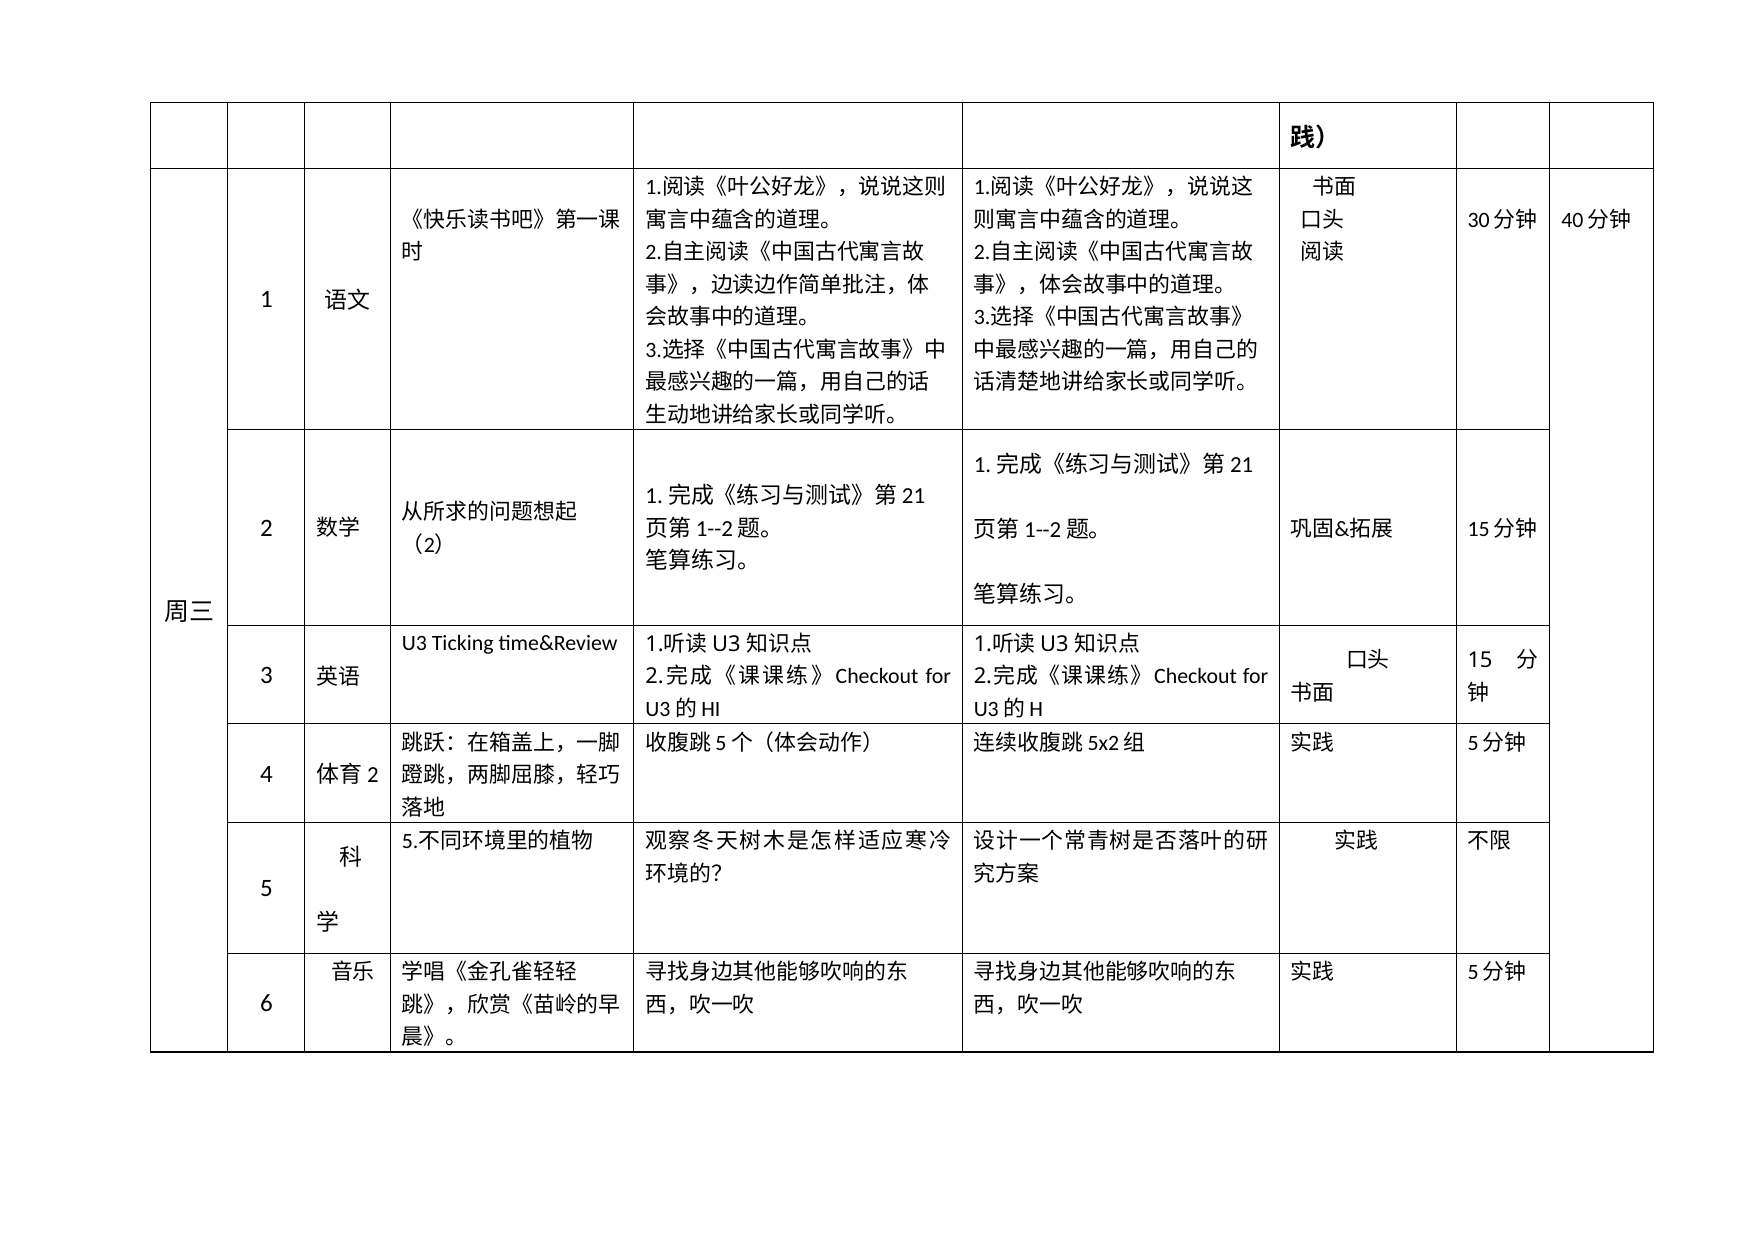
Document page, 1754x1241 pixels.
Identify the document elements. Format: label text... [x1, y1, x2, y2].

table_cell 周三 [151, 169, 227, 1051]
table_cell 不限 [1457, 823, 1549, 953]
table_cell 2 [228, 430, 304, 625]
table_cell 1.阅读《叶公好龙》，说说这则寓言中蕴含的道理。 2.自主阅读《中国古代寓言故事》，体会故事中的道理。 3.选择《中国古代寓言故事》中最感兴趣的一篇，用自己的话清楚地讲给家长或同学听。 [963, 169, 1279, 429]
table_cell 5 [228, 823, 304, 953]
table_cell 15分钟 [1457, 626, 1549, 723]
table_cell 科学 [305, 823, 390, 953]
table_cell 实践 [1280, 724, 1456, 822]
table_cell 实践 [1280, 823, 1456, 953]
table_cell 1.听读U3 知识点 2.完成《课课练》Checkout for U3的HI [634, 626, 962, 723]
table_cell 体育2 [305, 724, 390, 822]
table_cell 连续收腹跳5x2组 [963, 724, 1279, 822]
table_cell 4 [228, 724, 304, 822]
table_cell 实践 [1280, 954, 1456, 1051]
table_cell 6 [228, 954, 304, 1051]
table_cell 3 [228, 626, 304, 723]
table_cell 学唱《金孔雀轻轻跳》，欣赏《苗岭的早晨》。 [391, 954, 633, 1051]
table_cell 寻找身边其他能够吹响的东西，吹一吹 [963, 954, 1279, 1051]
table_cell 完成《练习与测试》第21页第1--2题。 笔算练习。 [634, 430, 962, 625]
table_cell 5.不同环境里的植物 [391, 823, 633, 953]
table_cell 巩固&拓展 [1280, 430, 1456, 625]
table_cell 音乐 [305, 954, 390, 1051]
table_cell 从所求的问题想起（2） [391, 430, 633, 625]
table_cell 书面 口头 阅读 [1280, 169, 1456, 429]
table_cell 设计一个常青树是否落叶的研究方案 [963, 823, 1279, 953]
table_cell 数学 [305, 430, 390, 625]
table_cell 完成《练习与测试》第21页第1--2题。 笔算练习。 [963, 430, 1279, 625]
table_cell 1 [228, 169, 304, 429]
table_cell 5分钟 [1457, 954, 1549, 1051]
table_cell 《快乐读书吧》第一课时 [391, 169, 633, 429]
table_cell 语文 [305, 169, 390, 429]
table_cell 40分钟 [1550, 169, 1653, 1051]
table_cell 英语 [305, 626, 390, 723]
table_cell A [634, 103, 962, 168]
table_cell 15分钟 [1457, 430, 1549, 625]
table_cell B [963, 103, 1279, 168]
table_cell 1.阅读《叶公好龙》，说说这则寓言中蕴含的道理。 2.自主阅读《中国古代寓言故事》，边读边作简单批注，体会故事中的道理。 3.选择《中国古代寓言故事》中最感兴趣的一篇，用自己的话生动地讲给家长或同学听。 [634, 169, 962, 429]
table_cell 30分钟 [1457, 169, 1549, 429]
table_cell 寻找身边其他能够吹响的东西，吹一吹 [634, 954, 962, 1051]
table_cell 跳跃：在箱盖上，一脚蹬跳，两脚屈膝，轻巧落地 [391, 724, 633, 822]
table_cell 口头 书面 [1280, 626, 1456, 723]
table_cell 收腹跳5个（体会动作） [634, 724, 962, 822]
table_cell U3 Ticking time&Review [391, 626, 633, 723]
table_cell 1.听读U3 知识点 2.完成《课课练》Checkout for U3的H [963, 626, 1279, 723]
table_cell 5分钟 [1457, 724, 1549, 822]
table_cell 观察冬天树木是怎样适应寒冷环境的？ [634, 823, 962, 953]
